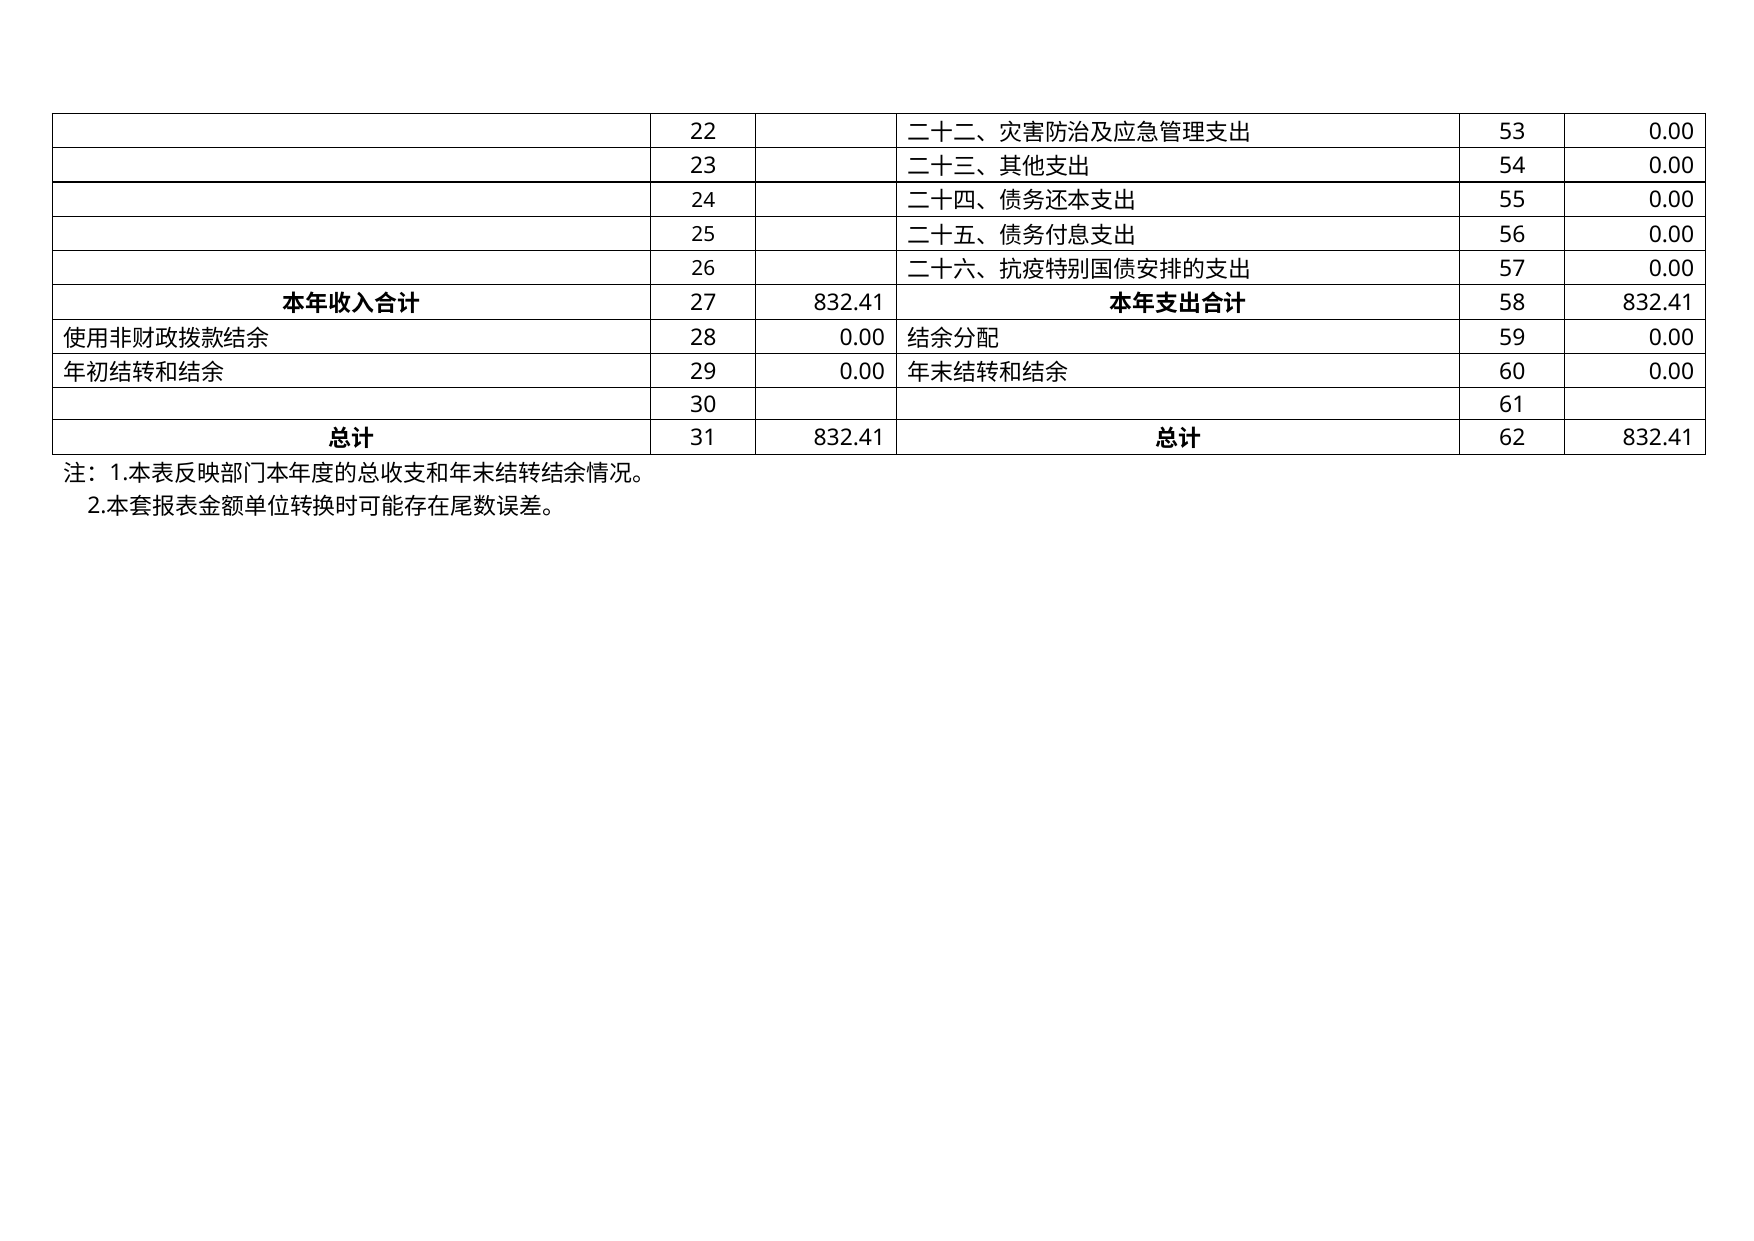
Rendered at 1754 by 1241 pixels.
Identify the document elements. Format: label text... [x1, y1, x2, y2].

table_cell [53, 388, 650, 419]
table_cell 59 [1460, 320, 1564, 353]
table_cell [756, 388, 896, 419]
table_cell [756, 114, 896, 147]
table_cell 832.41 [1565, 420, 1705, 453]
table_cell 26 [651, 251, 755, 284]
table_cell 62 [1460, 420, 1564, 453]
table_cell 56 [1460, 217, 1564, 250]
table_cell [897, 388, 1459, 419]
table_cell 832.41 [756, 285, 896, 318]
table_cell 31 [651, 420, 755, 453]
table_cell [756, 251, 896, 284]
table_cell [53, 183, 650, 216]
table_cell 55 [1460, 183, 1564, 216]
table_cell [756, 148, 896, 181]
table_cell 0.00 [1565, 217, 1705, 250]
table_cell 60 [1460, 354, 1564, 387]
table_cell 0.00 [1565, 251, 1705, 284]
table_cell 年末结转和结余 [897, 354, 1459, 387]
table_cell 总计 [897, 420, 1459, 453]
table_cell 二十六、抗疫特别国债安排的支出 [897, 251, 1459, 284]
table_cell 0.00 [1565, 148, 1705, 181]
table_cell 注：1.本表反映部门本年度的总收支和年末结转结余情况。 [52, 455, 1705, 488]
table_cell 57 [1460, 251, 1564, 284]
table_cell 832.41 [1565, 285, 1705, 318]
table_cell 832.41 [756, 420, 896, 453]
table_cell 27 [651, 285, 755, 318]
table_cell 二十五、债务付息支出 [897, 217, 1459, 250]
table_cell [53, 251, 650, 284]
table_cell 总计 [53, 420, 650, 453]
table_cell 本年收入合计 [53, 285, 650, 318]
table_cell [53, 148, 650, 181]
table_cell 0.00 [1565, 114, 1705, 147]
table_cell 29 [651, 354, 755, 387]
table_cell [1565, 388, 1705, 419]
table_cell 0.00 [756, 320, 896, 353]
table_cell 二十二、灾害防治及应急管理支出 [897, 114, 1459, 147]
table_cell 61 [1460, 388, 1564, 419]
table_cell 22 [651, 114, 755, 147]
table_cell [53, 217, 650, 250]
table_cell 58 [1460, 285, 1564, 318]
table_cell 年初结转和结余 [53, 354, 650, 387]
table_cell 54 [1460, 148, 1564, 181]
table_cell 本年支出合计 [897, 285, 1459, 318]
table_cell [756, 183, 896, 216]
table_cell 二十四、债务还本支出 [897, 183, 1459, 216]
table_cell 24 [651, 183, 755, 216]
table_cell 二十三、其他支出 [897, 148, 1459, 181]
table_cell 23 [651, 148, 755, 181]
table_cell 53 [1460, 114, 1564, 147]
table_cell [756, 217, 896, 250]
table_cell 0.00 [756, 354, 896, 387]
table_cell 28 [651, 320, 755, 353]
table_cell 0.00 [1565, 183, 1705, 216]
table_cell 0.00 [1565, 354, 1705, 387]
table_cell 0.00 [1565, 320, 1705, 353]
table_cell 30 [651, 388, 755, 419]
table_cell 2.本套报表金额单位转换时可能存在尾数误差。 [52, 488, 1705, 521]
table_cell 使用非财政拨款结余 [53, 320, 650, 353]
table_cell [53, 114, 650, 147]
table_cell 结余分配 [897, 320, 1459, 353]
table_cell 25 [651, 217, 755, 250]
